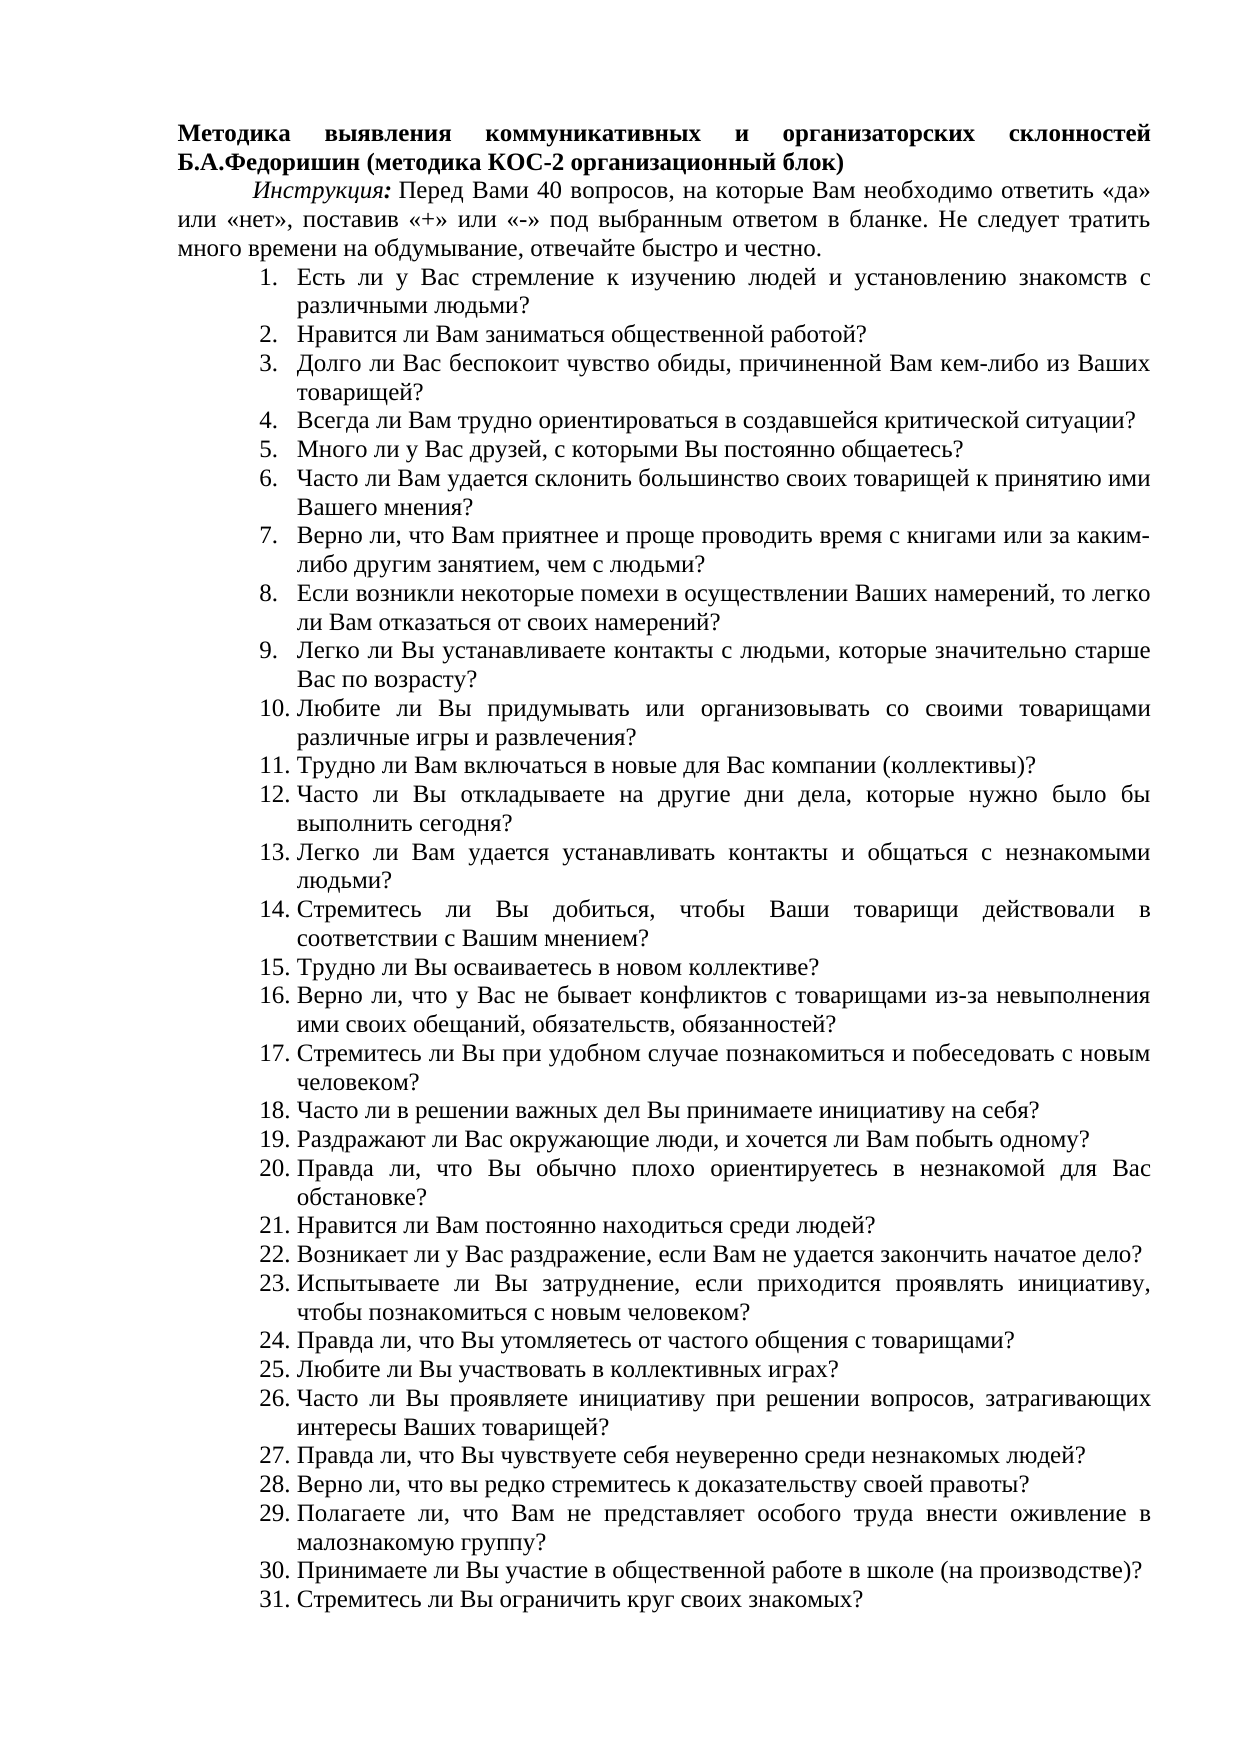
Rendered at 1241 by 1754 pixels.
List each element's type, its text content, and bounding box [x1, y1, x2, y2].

list Нравится ли Вам заниматься общественной работой? [259, 319, 1152, 348]
list Легко ли Вам удается устанавливать контакты и общаться с незнакомыми людьми? [259, 837, 1152, 894]
list Часто ли Вы откладываете на другие дни дела, которые нужно было бы выполнить сегодня? [259, 779, 1152, 837]
list Много ли у Вас друзей, с которыми Вы постоянно общаетесь? [259, 434, 1152, 463]
list Верно ли, что Вам приятнее и проще проводить время с книгами или за каким-либо другим занятием, чем с людьми? [259, 521, 1152, 578]
list Есть ли у Вас стремление к изучению людей и установлению знакомств с различными людьми? [259, 262, 1152, 319]
list Стремитесь ли Вы добиться, чтобы Ваши товарищи действовали в соответствии с Вашим мнением? [259, 894, 1152, 952]
list Полагаете ли, что Вам не представляет особого труда внести оживление в малознакомую группу? [259, 1498, 1152, 1556]
list Любите ли Вы участвовать в коллективных играх? [259, 1354, 1152, 1383]
list Часто ли Вам удается склонить большинство своих товарищей к принятию ими Вашего мнения? [259, 463, 1152, 521]
list Стремитесь ли Вы при удобном случае познакомиться и побеседовать с новым человеком? [259, 1038, 1152, 1096]
list Трудно ли Вы осваиваетесь в новом коллективе? [259, 952, 1152, 981]
list Раздражают ли Вас окружающие люди, и хочется ли Вам побыть одному? [259, 1124, 1152, 1153]
list Правда ли, что Вы обычно плохо ориентируетесь в незнакомой для Вас обстановке? [259, 1153, 1152, 1211]
list Верно ли, что вы редко стремитесь к доказательству своей правоты? [259, 1469, 1152, 1498]
list Правда ли, что Вы чувствуете себя неуверенно среди незнакомых людей? [259, 1441, 1152, 1469]
list Долго ли Вас беспокоит чувство обиды, причиненной Вам кем-либо из Ваших товарищей? [259, 348, 1152, 406]
text Методика выявления коммуникативных и организаторских склонностей Б.А.Федоришин (методика КОС-2 организационный блок) [177, 118, 1152, 176]
list Любите ли Вы придумывать или организовывать со своими товарищами различные игры и развлечения? [259, 693, 1152, 751]
list Если возникли некоторые помехи в осуществлении Ваших намерений, то легко ли Вам отказаться от своих намерений? [259, 578, 1152, 636]
list Верно ли, что у Вас не бывает конфликтов с товарищами из-за невыполнения ими своих обещаний, обязательств, обязанностей? [259, 981, 1152, 1038]
list Трудно ли Вам включаться в новые для Вас компании (коллективы)? [259, 751, 1152, 779]
list Принимаете ли Вы участие в общественной работе в школе (на производстве)? [259, 1556, 1152, 1584]
list Часто ли Вы проявляете инициативу при решении вопросов, затрагивающих интересы Ваших товарищей? [259, 1383, 1152, 1441]
list Нравится ли Вам постоянно находиться среди людей? [259, 1211, 1152, 1239]
list Испытываете ли Вы затруднение, если приходится проявлять инициативу, чтобы познакомиться с новым человеком? [259, 1268, 1152, 1326]
list Стремитесь ли Вы ограничить круг своих знакомых? [259, 1584, 1152, 1613]
list Всегда ли Вам трудно ориентироваться в создавшейся критической ситуации? [259, 406, 1152, 434]
list Часто ли в решении важных дел Вы принимаете инициативу на себя? [259, 1096, 1152, 1124]
list Возникает ли у Вас раздражение, если Вам не удается закончить начатое дело? [259, 1239, 1152, 1268]
list Легко ли Вы устанавливаете контакты с людьми, которые значительно старше Вас по возрасту? [259, 636, 1152, 693]
text Инструкция: Перед Вами 40 вопросов, на которые Вам необходимо ответить «да» или «нет», поставив «+» или «-» под выбранным ответом в бланке. Не следует тратить много времени на обдумывание, отвечайте быстро и честно. [177, 176, 1152, 262]
list Правда ли, что Вы утомляетесь от частого общения с товарищами? [259, 1326, 1152, 1354]
